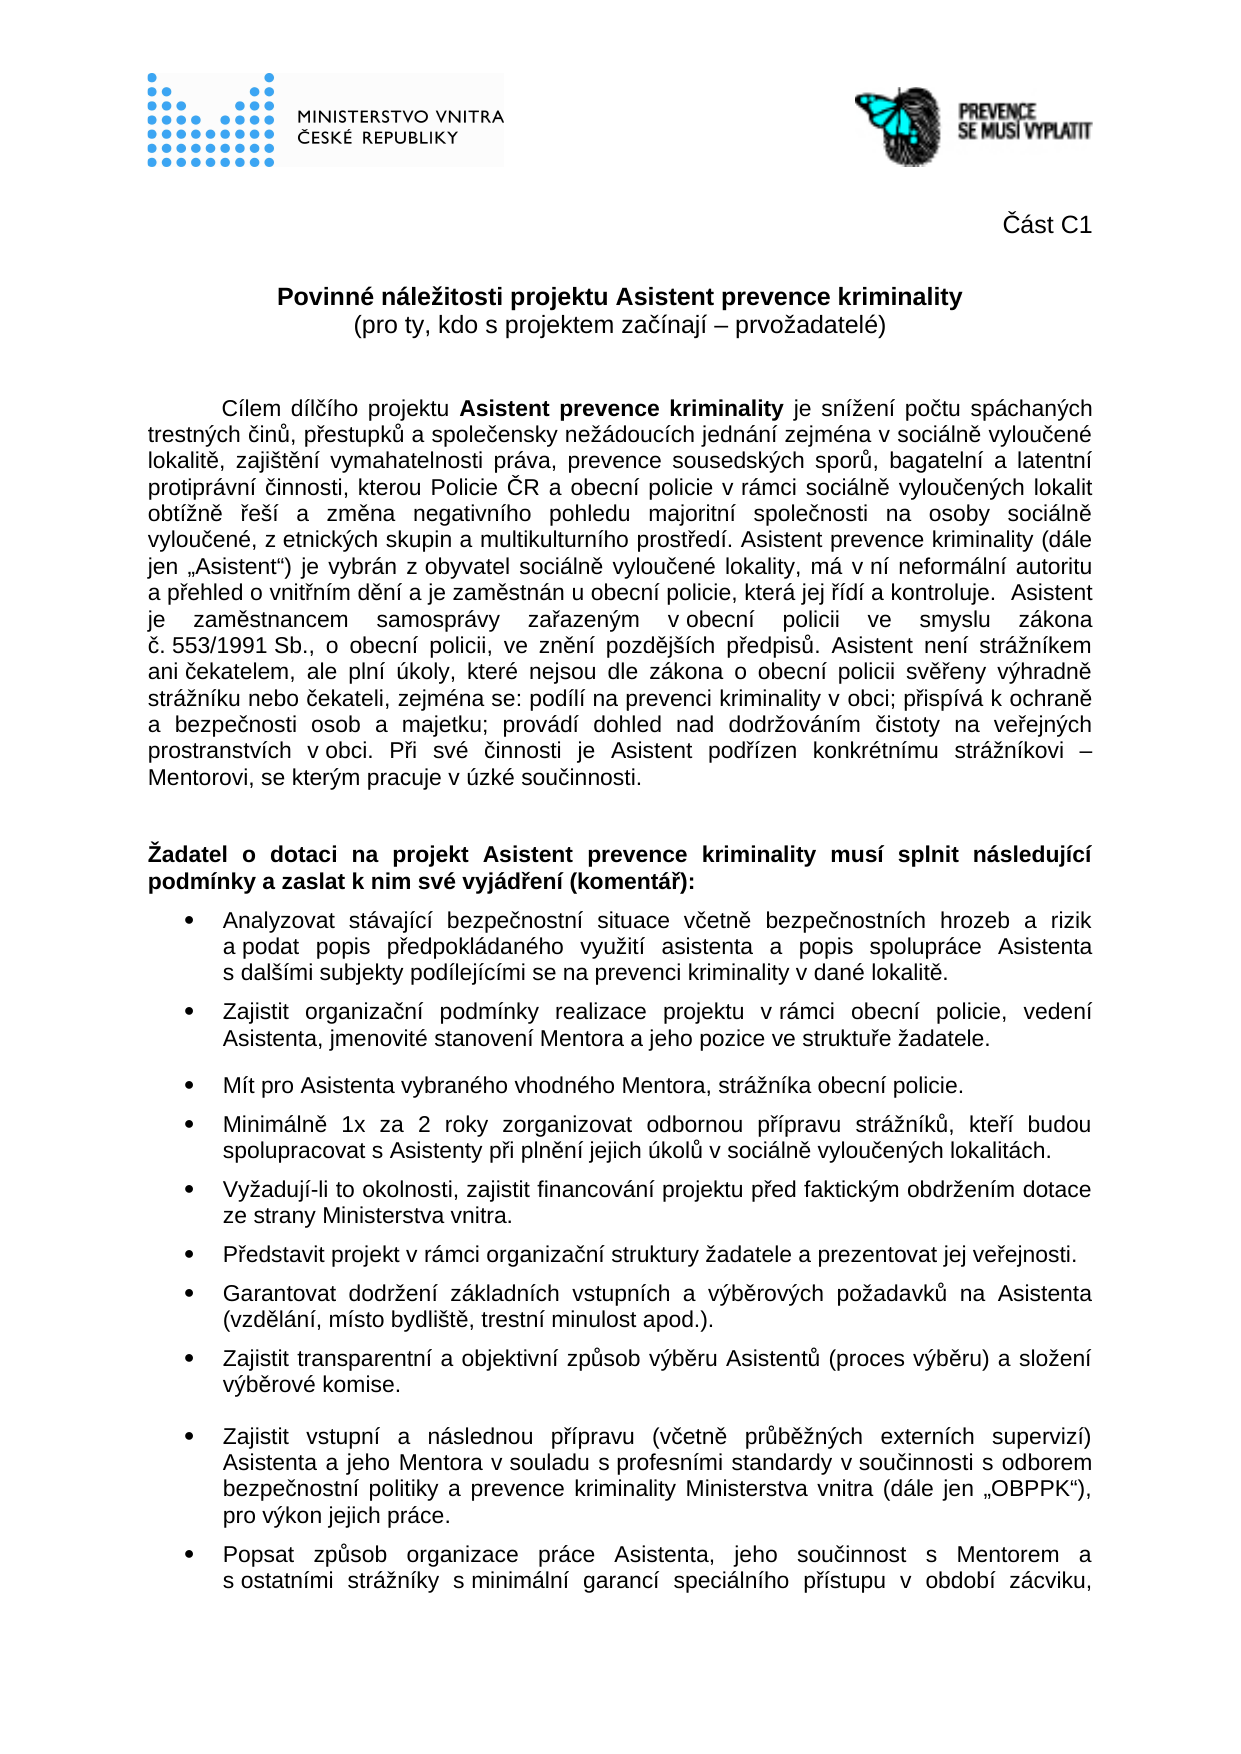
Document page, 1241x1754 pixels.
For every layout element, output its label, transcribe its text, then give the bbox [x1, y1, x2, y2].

list Zajistit transparentní a objektivní způsob výběru Asistentů (proces výběru) a složení výběrové komise. [185, 1345, 1092, 1398]
list Minimálně 1x za 2 roky zorganizovat odbornou přípravu strážníků, kteří budou spolupracovat s Asistenty při plnění jejich úkolů v sociálně vyloučených lokalitách. [185, 1111, 1092, 1163]
list Zajistit vstupní a následnou přípravu (včetně průběžných externích supervizí) Asistenta a jeho Mentora v souladu s profesními standardy v součinnosti s odborem bezpečnostní politiky a prevence kriminality Ministerstva vnitra (dále jen „OBPPK“), pro výkon jejich práce. [185, 1423, 1092, 1528]
text Povinné náležitosti projektu Asistent prevence kriminality [148, 282, 1092, 310]
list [185, 1541, 1092, 1593]
picture [855, 87, 1093, 167]
text Cílem dílčího projektu Asistent prevence kriminality je snížení počtu spáchaných trestných činů, přestupků a společensky nežádoucích jednání zejména v sociálně vyloučené lokalitě, zajištění vymahatelnosti práva, prevence sousedských sporů, bagatelní a latentní protiprávní činnosti, kterou Policie ČR a obecní policie v rámci sociálně vyloučených lokalit obtížně řeší a změna negativního pohledu majoritní společnosti na osoby sociálně vyloučené, z etnických skupin a multikulturního prostředí. Asistent prevence kriminality (dále jen „Asistent“) je vybrán z obyvatel sociálně vyloučené lokality, má v ní neformální autoritu a přehled o vnitřním dění a je zaměstnán u obecní policie, která jej řídí a kontroluje. Asistent je zaměstnancem samosprávy zařazeným v obecní policii ve smyslu zákona č. 553/1991 Sb., o obecní policii, ve znění pozdějších předpisů. Asistent není strážníkem ani čekatelem, ale plní úkoly, které nejsou dle zákona o obecní policii svěřeny výhradně strážníku nebo čekateli, zejména se: podílí na prevenci kriminality v obci; přispívá k ochraně a bezpečnosti osob a majetku; provádí dohled nad dodržováním čistoty na veřejných prostranstvích v obci. Při své činnosti je Asistent podřízen konkrétnímu strážníkovi – Mentorovi, se kterým pracuje v úzké součinnosti. [148, 395, 1092, 790]
list Představit projekt v rámci organizační struktury žadatele a prezentovat jej veřejnosti. [185, 1241, 1092, 1267]
picture [147, 73, 504, 167]
list Analyzovat stávající bezpečnostní situace včetně bezpečnostních hrozeb a rizik a podat popis předpokládaného využití asistenta a popis spolupráce Asistenta s dalšími subjekty podílejícími se na prevenci kriminality v dané lokalitě. [185, 907, 1092, 986]
text (pro ty, kdo s projektem začínají – prvožadatelé) [148, 310, 1092, 339]
list Zajistit organizační podmínky realizace projektu v rámci obecní policie, vedení Asistenta, jmenovité stanovení Mentora a jeho pozice ve struktuře žadatele. [185, 998, 1092, 1051]
list Mít pro Asistenta vybraného vhodného Mentora, strážníka obecní policie. [185, 1072, 1092, 1098]
list Vyžadují-li to okolnosti, zajistit financování projektu před faktickým obdržením dotace ze strany Ministerstva vnitra. [185, 1176, 1092, 1228]
text Žadatel o dotaci na projekt Asistent prevence kriminality musí splnit následující podmínky a zaslat k nim své vyjádření (komentář): [148, 841, 1092, 894]
list Garantovat dodržení základních vstupních a výběrových požadavků na Asistenta (vzdělání, místo bydliště, trestní minulost apod.). [185, 1280, 1092, 1332]
text Část C1 [148, 210, 1092, 238]
